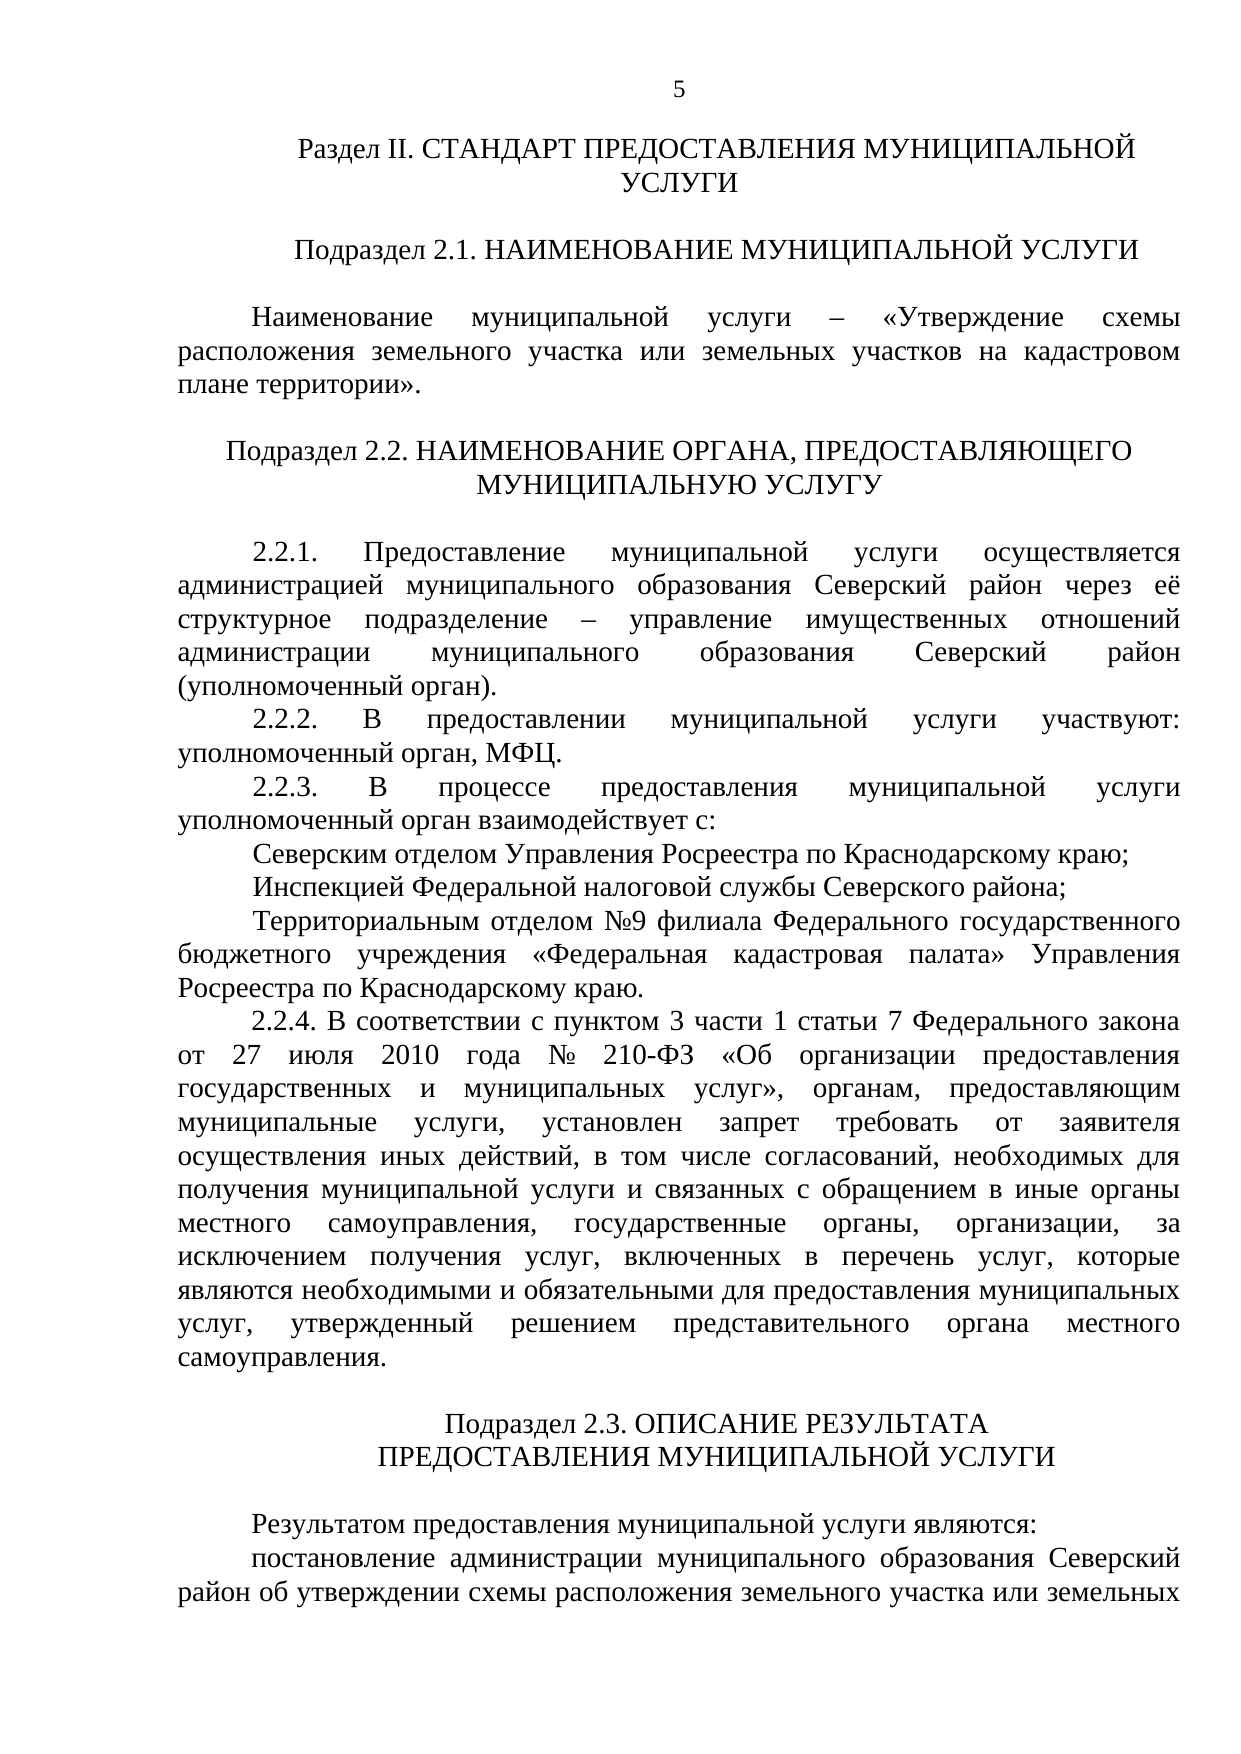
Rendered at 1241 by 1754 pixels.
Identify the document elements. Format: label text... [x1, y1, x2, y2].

text Подраздел 2.1. НАИМЕНОВАНИЕ МУНИЦИПАЛЬНОЙ УСЛУГИ [177, 232, 1181, 266]
text ПРЕДОСТАВЛЕНИЯ МУНИЦИПАЛЬНОЙ УСЛУГИ [177, 1439, 1181, 1473]
text Подраздел 2.2. НАИМЕНОВАНИЕ ОРГАНА, ПРЕДОСТАВЛЯЮЩЕГО МУНИЦИПАЛЬНУЮ УСЛУГУ [177, 433, 1181, 500]
text 2.2.3. В процессе предоставления муниципальной услуги уполномоченный орган взаимодействует с: [177, 769, 1181, 836]
text Подраздел 2.3. ОПИСАНИЕ РЕЗУЛЬТАТА [177, 1406, 1181, 1439]
text 2.2.4. В соответствии с пунктом 3 части 1 статьи 7 Федерального закона от 27 июля 2010 года № 210-ФЗ «Об организации предоставления государственных и муниципальных услуг», органам, предоставляющим муниципальные услуги, установлен запрет требовать от заявителя осуществления иных действий, в том числе согласований, необходимых для получения муниципальной услуги и связанных с обращением в иные органы местного самоуправления, государственные органы, организации, за исключением получения услуг, включенных в перечень услуг, которые являются необходимыми и обязательными для предоставления муниципальных услуг, утвержденный решением представительного органа местного самоуправления. [177, 1003, 1181, 1372]
text Результатом предоставления муниципальной услуги являются: [177, 1507, 1181, 1540]
text Наименование муниципальной услуги – «Утверждение схемы расположения земельного участка или земельных участков на кадастровом плане территории». [177, 299, 1181, 400]
text Территориальным отделом №9 филиала Федерального государственного бюджетного учреждения «Федеральная кадастровая палата» Управления Росреестра по Краснодарскому краю. [177, 903, 1181, 1003]
text 2.2.1. Предоставление муниципальной услуги осуществляется администрацией муниципального образования Северский район через её структурное подразделение – управление имущественных отношений администрации муниципального образования Северский район (уполномоченный орган). [177, 534, 1181, 702]
text 2.2.2. В предоставлении муниципальной услуги участвуют: уполномоченный орган, МФЦ. [177, 702, 1181, 769]
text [177, 1540, 1181, 1607]
text Раздел II. СТАНДАРТ ПРЕДОСТАВЛЕНИЯ МУНИЦИПАЛЬНОЙ УСЛУГИ [177, 131, 1181, 198]
text Инспекцией Федеральной налоговой службы Северского района; [177, 869, 1181, 903]
text Северским отделом Управления Росреестра по Краснодарскому краю; [177, 836, 1181, 869]
